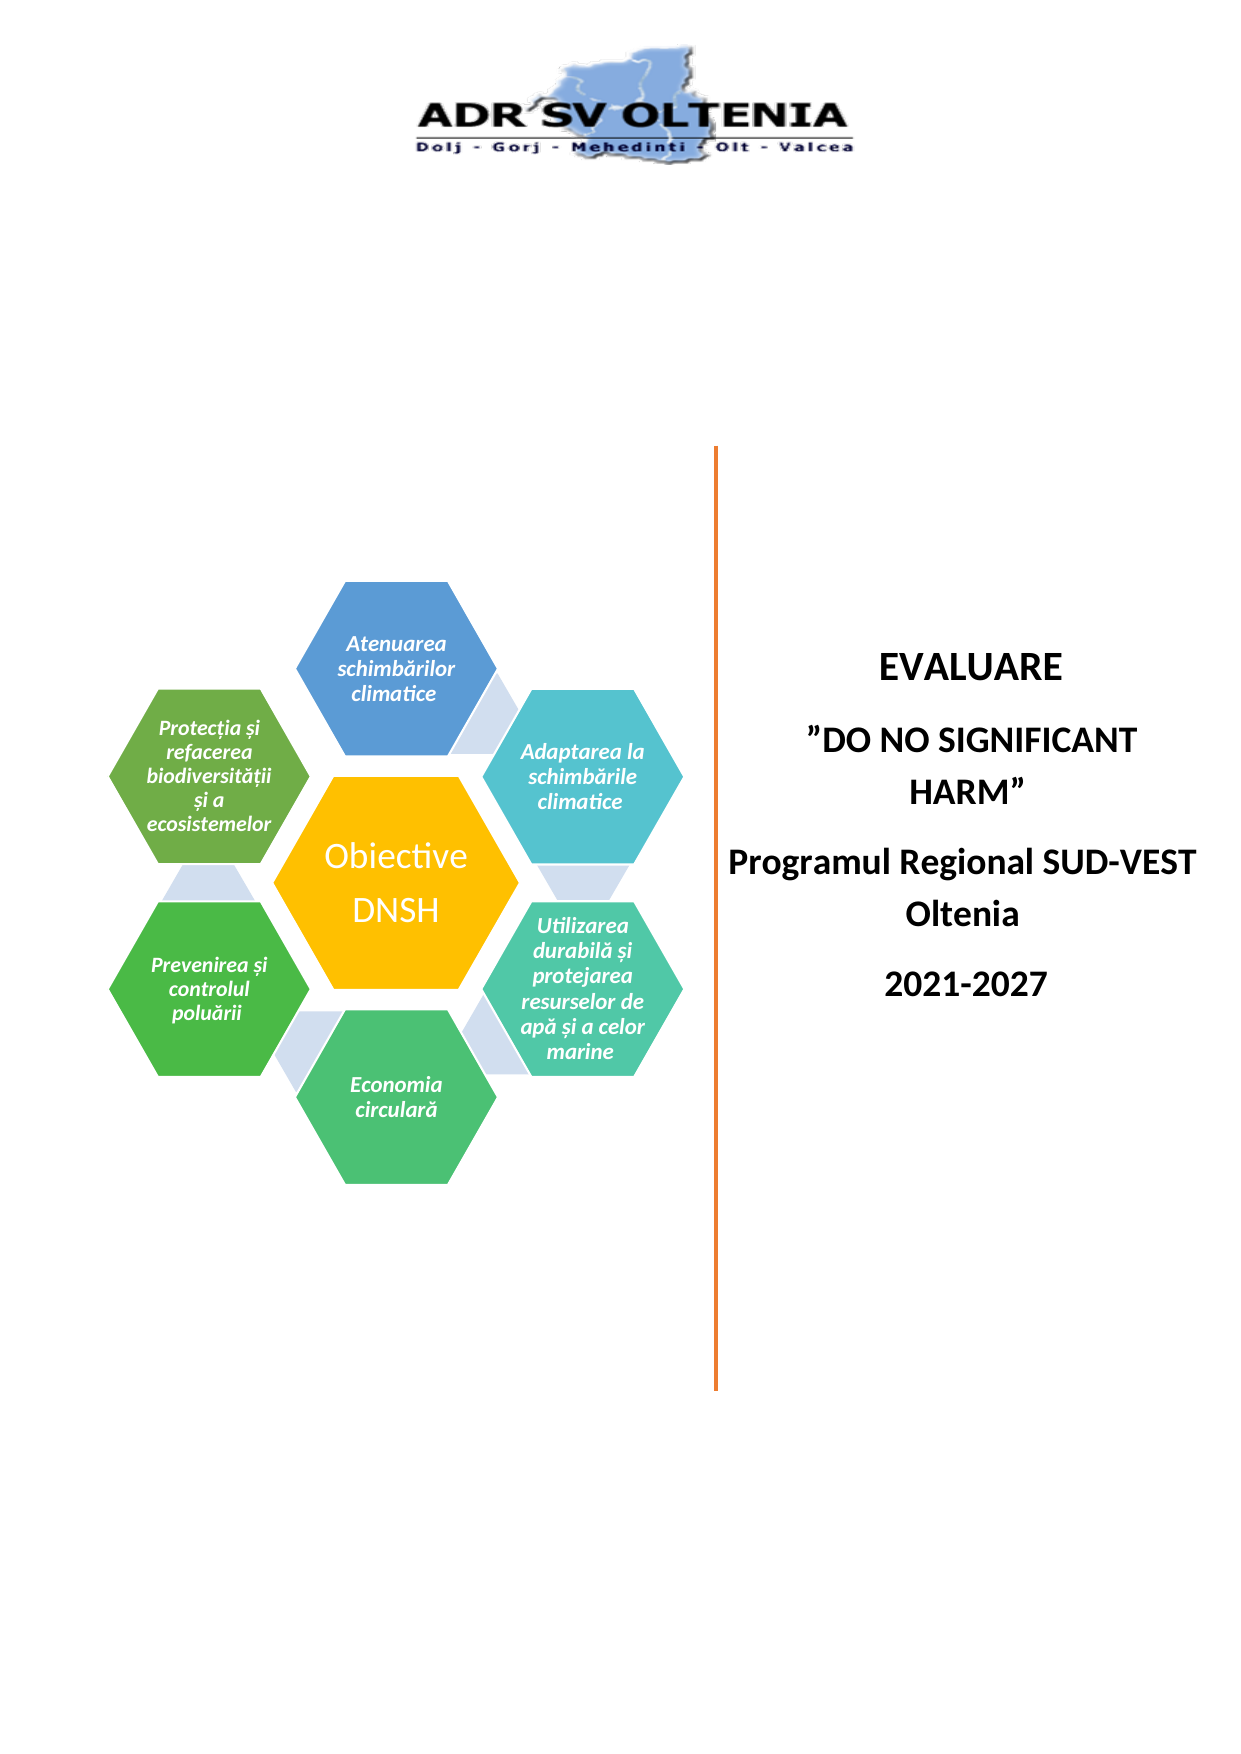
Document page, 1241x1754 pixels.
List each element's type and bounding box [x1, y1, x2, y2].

picture [411, 44, 859, 165]
